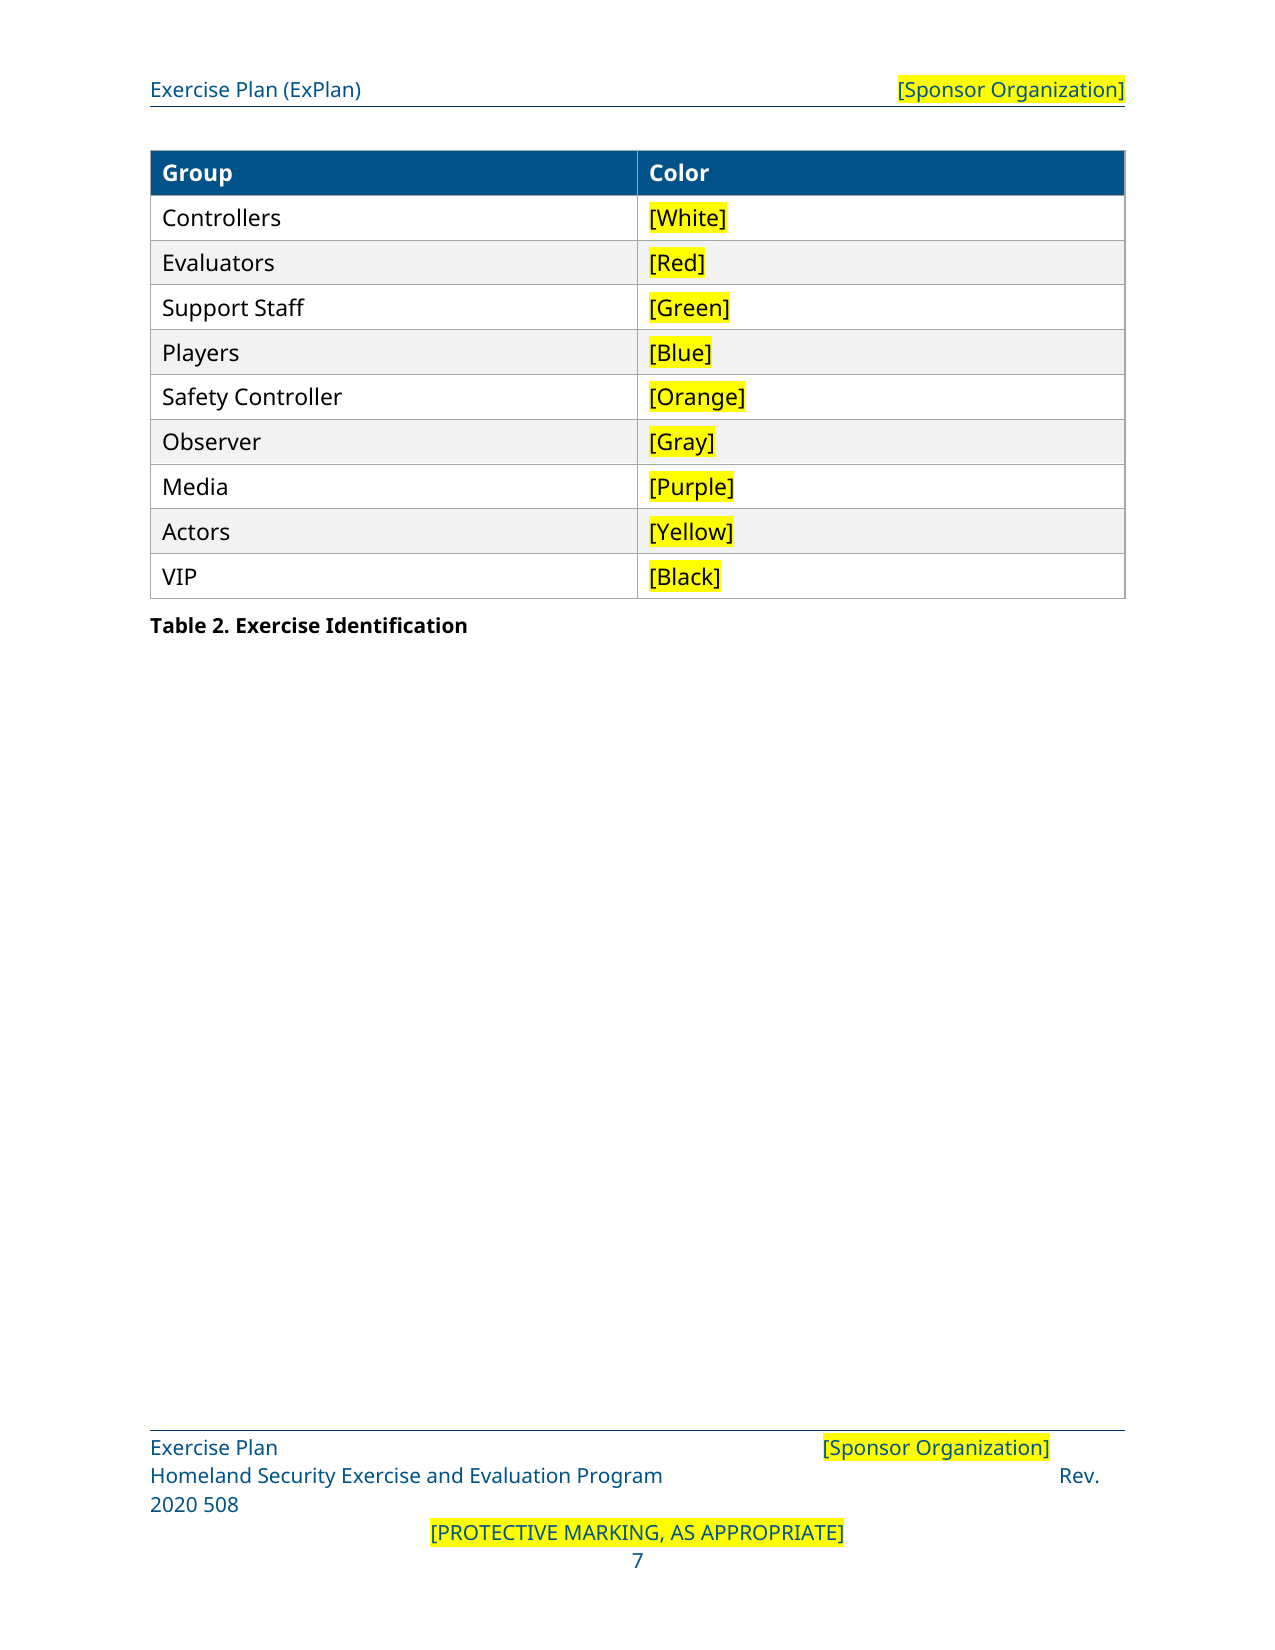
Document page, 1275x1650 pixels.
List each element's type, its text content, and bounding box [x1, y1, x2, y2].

table_header Group [151, 151, 637, 195]
table_cell Media [151, 465, 637, 508]
table_cell [White] [638, 196, 1124, 239]
table_cell [Yellow] [638, 509, 1124, 553]
table_cell Controllers [151, 196, 637, 239]
table_cell Actors [151, 509, 637, 553]
title Table 2. Exercise Identification [150, 611, 1125, 640]
table_header Color [638, 151, 1124, 195]
table_cell [Black] [638, 554, 1124, 598]
table_cell [Red] [638, 241, 1124, 284]
table_cell Observer [151, 420, 637, 463]
table_cell [Gray] [638, 420, 1124, 463]
table_cell Safety Controller [151, 375, 637, 419]
table_cell [Orange] [638, 375, 1124, 419]
table_cell Support Staff [151, 285, 637, 329]
table_cell [Blue] [638, 330, 1124, 374]
table_cell [Purple] [638, 465, 1124, 508]
table_cell Evaluators [151, 241, 637, 284]
table_cell VIP [151, 554, 637, 598]
table_cell Players [151, 330, 637, 374]
table_cell [Green] [638, 285, 1124, 329]
